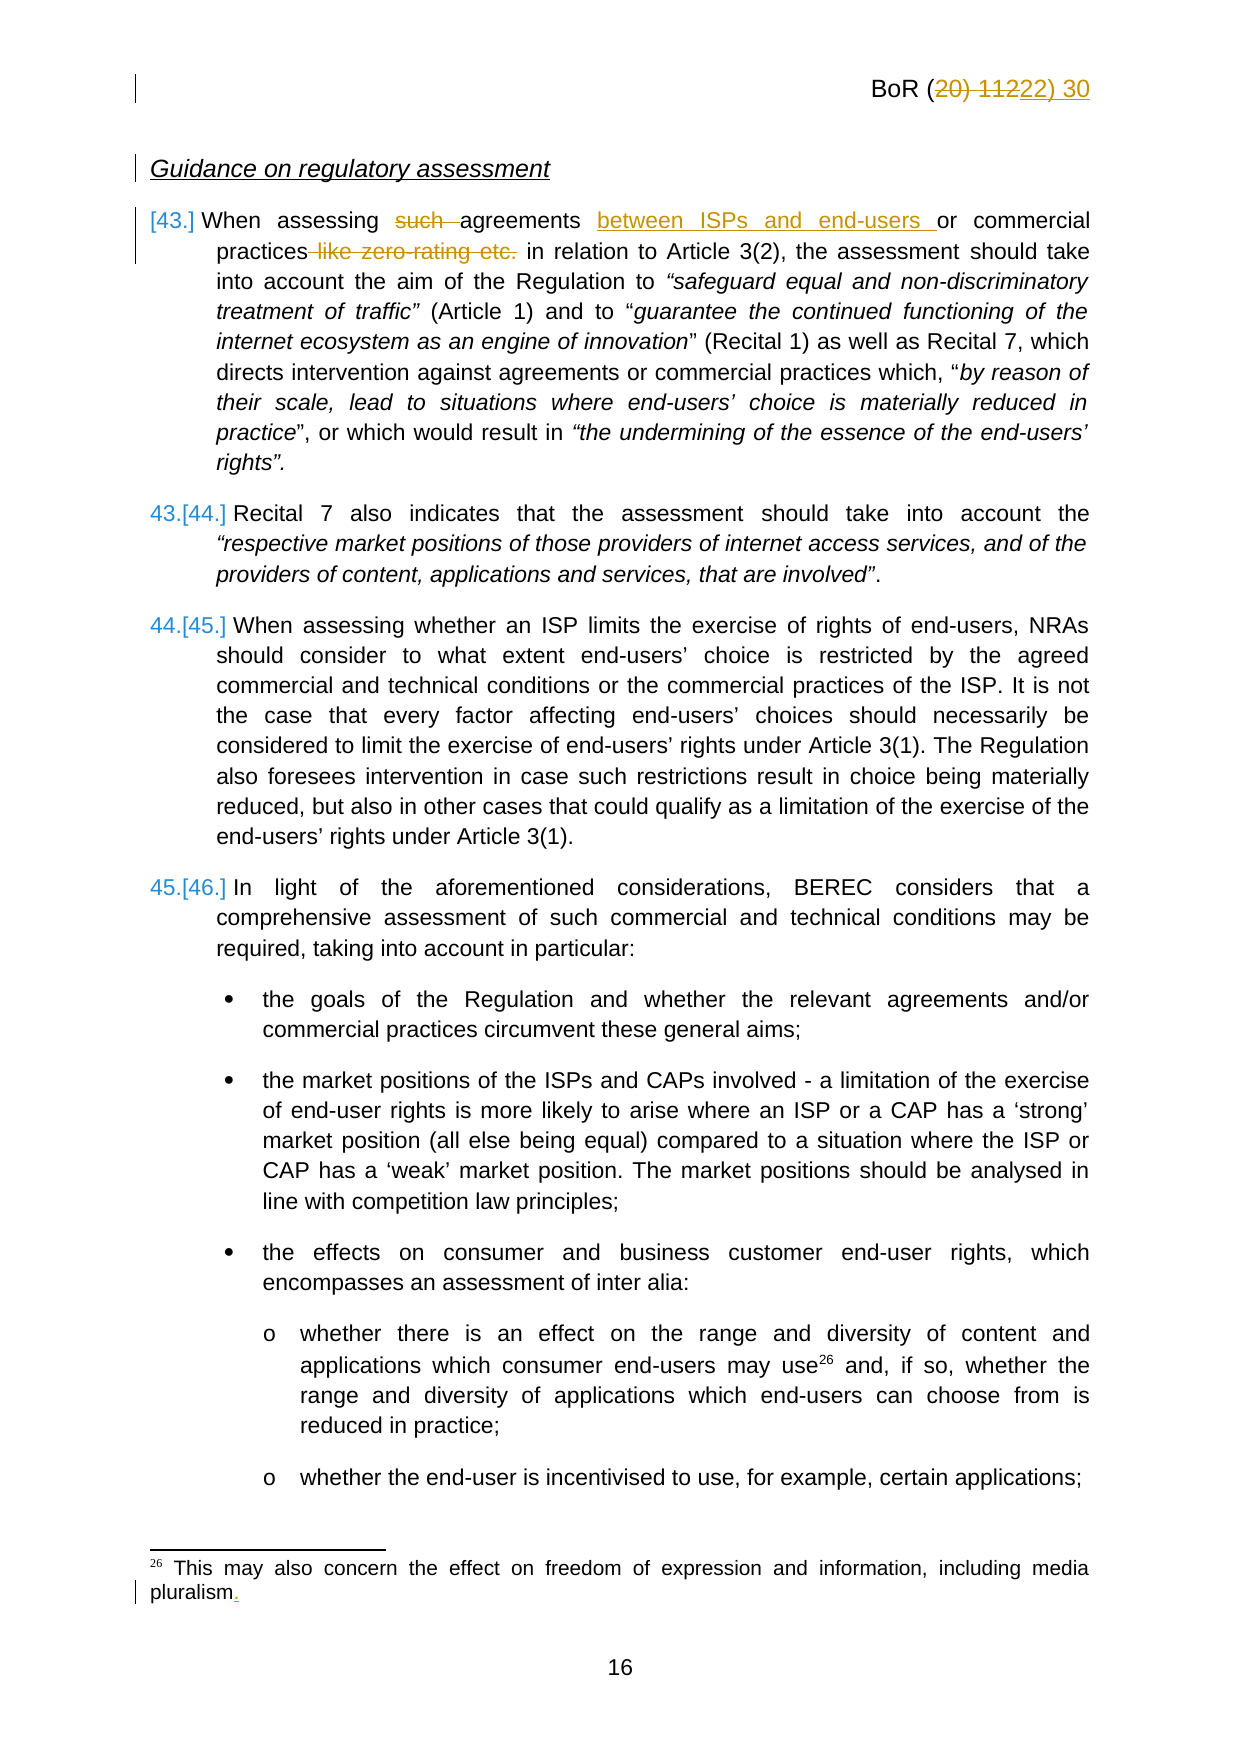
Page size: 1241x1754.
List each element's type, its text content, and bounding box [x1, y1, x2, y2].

list whether there is an effect on the range and diversity of content and applications which consumer end-users may use and, if so, whether the range and diversity of applications which end-users can choose from is reduced in practice; [262, 1320, 1090, 1439]
list the effects on consumer and business customer end-user rights, which encompasses an assessment of inter alia: [225, 1239, 1090, 1295]
list the goals of the Regulation and whether the relevant agreements and/or commercial practices circumvent these general aims; [225, 986, 1090, 1042]
list Recital 7 also indicates that the assessment should take into account the “respective market positions of those providers of internet access services, and of the providers of content, applications and services, that are involved”. [150, 500, 1090, 587]
list In light of the aforementioned considerations, BEREC considers that a comprehensive assessment of such commercial and technical conditions may be required, taking into account in particular: [150, 874, 1090, 961]
list the market positions of the ISPs and CAPs involved - a limitation of the exercise of end-user rights is more likely to arise where an ISP or a CAP has a ‘strong’ market position (all else being equal) compared to a situation where the ISP or CAP has a ‘weak’ market position. The market positions should be analysed in line with competition law principles; [225, 1067, 1090, 1214]
text Guidance on regulatory assessment [150, 153, 1090, 182]
list whether the end-user is incentivised to use, for example, certain applications; [262, 1463, 1090, 1492]
list When assessing whether an ISP limits the exercise of rights of end-users, NRAs should consider to what extent end-users’ choice is restricted by the agreed commercial and technical conditions or the commercial practices of the ISP. It is not the case that every factor affecting end-users’ choices should necessarily be considered to limit the exercise of end-users’ rights under Article 3(1). The Regulation also foresees intervention in case such restrictions result in choice being materially reduced, but also in other cases that could qualify as a limitation of the exercise of the end-users’ rights under Article 3(1). [150, 612, 1090, 849]
list When assessing agreements or commercial practices in relation to Article 3(2), the assessment should take into account the aim of the Regulation to “safeguard equal and non-discriminatory treatment of traffic” (Article 1) and to “guarantee the continued functioning of the internet ecosystem as an engine of innovation” (Recital 1) as well as Recital 7, which directs intervention against agreements or commercial practices which, “by reason of their scale, lead to situations where end-users’ choice is materially reduced in practice”, or which would result in “the undermining of the essence of the end-users’ rights”. [150, 207, 1090, 475]
